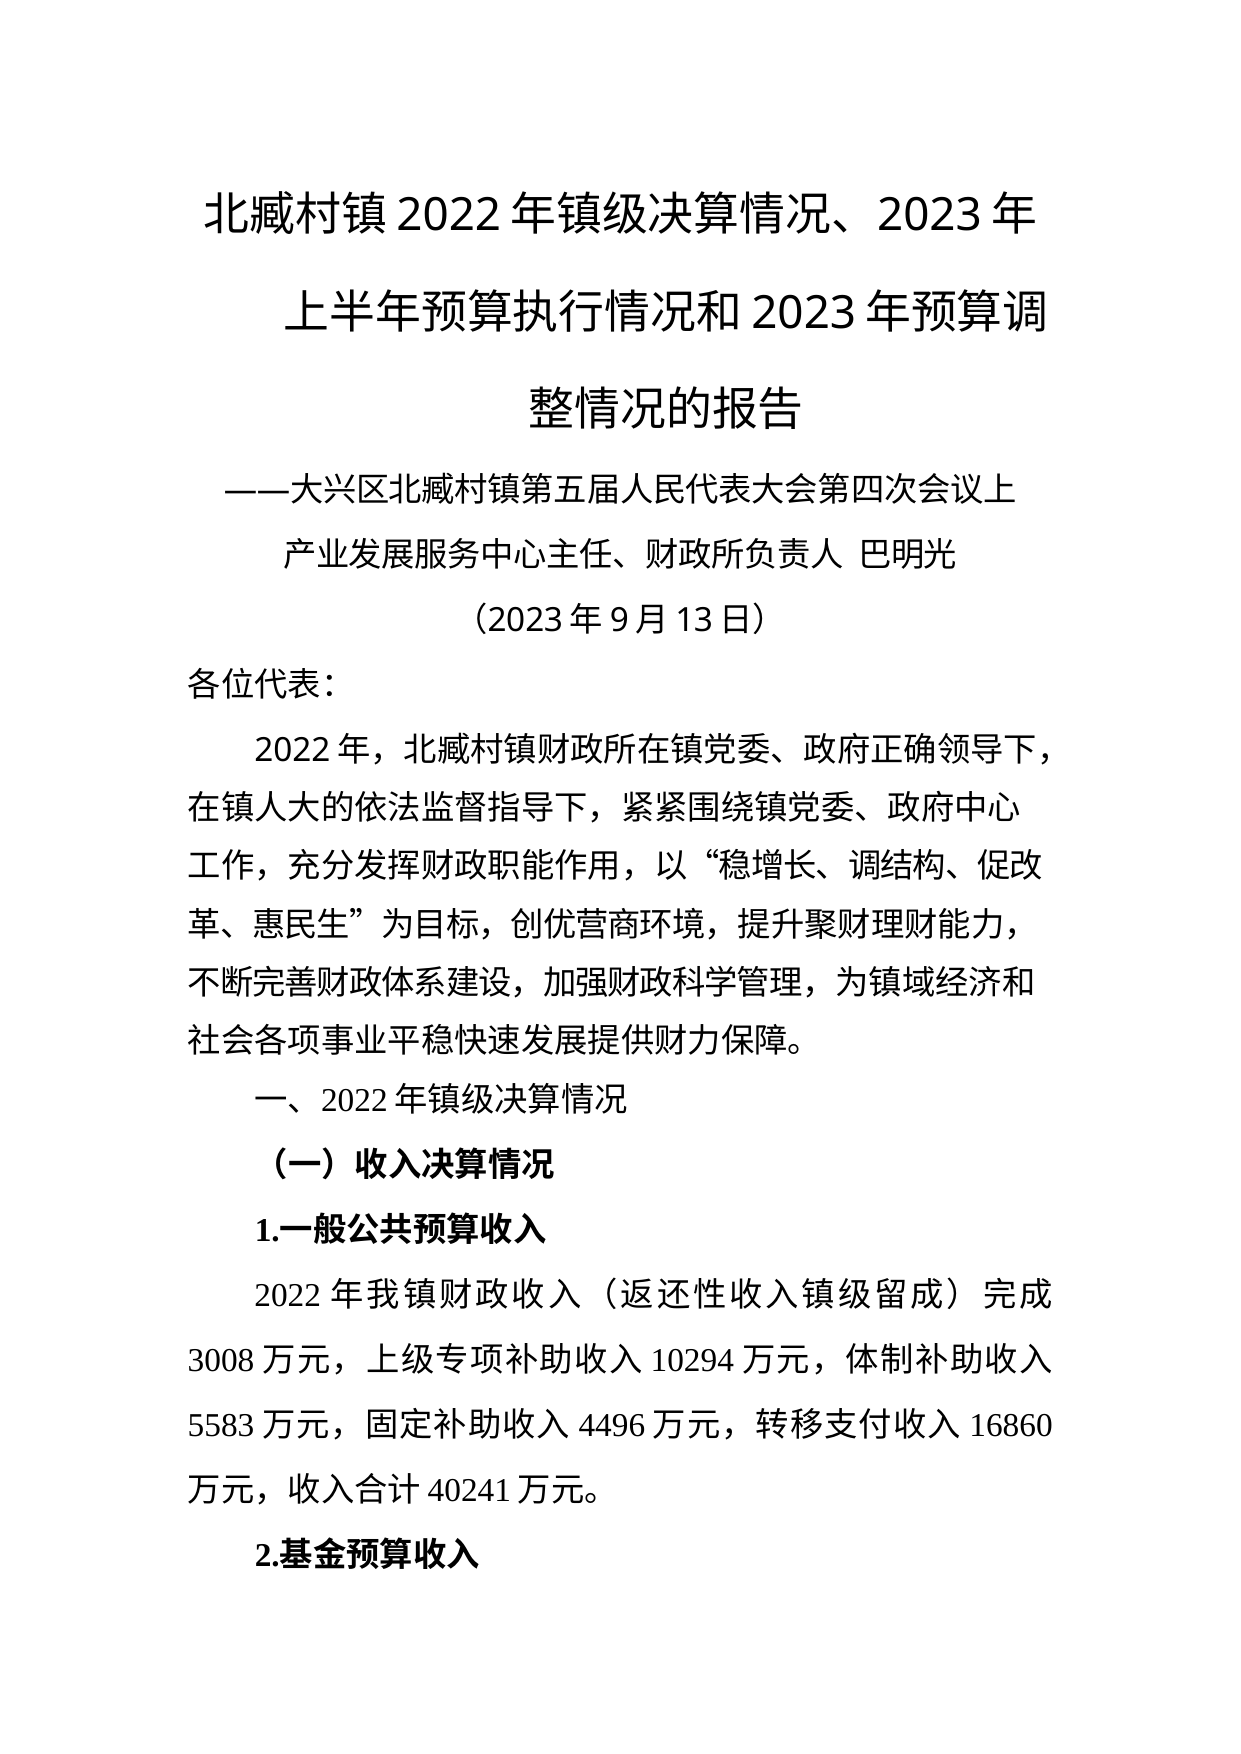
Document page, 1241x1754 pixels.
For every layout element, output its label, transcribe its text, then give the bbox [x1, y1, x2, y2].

text 2022年我镇财政收入（返还性收入镇级留成）完成3008万元，上级专项补助收入10294万元，体制补助收入5583万元，固定补助收入4496万元，转移支付收入16860万元，收入合计40241万元。 [187, 1259, 1053, 1519]
text 2.基金预算收入 [187, 1519, 1053, 1584]
text 1.一般公共预算收入 [187, 1194, 1053, 1259]
text 一、2022年镇级决算情况 [187, 1064, 1053, 1129]
text （一）收入决算情况 [187, 1129, 1053, 1194]
text 北臧村镇2022年镇级决算情况、2023年上半年预算执行情况和2023年预算调整情况的报告 [187, 162, 1053, 454]
text 2022年，北臧村镇财政所在镇党委、政府正确领导下，在镇人大的依法监督指导下，紧紧围绕镇党委、政府中心工作，充分发挥财政职能作用，以“稳增长、调结构、促改革、惠民生”为目标，创优营商环境，提升聚财理财能力，不断完善财政体系建设，加强财政科学管理，为镇域经济和社会各项事业平稳快速发展提供财力保障。 [187, 714, 1053, 1064]
text 各位代表： [187, 649, 1053, 714]
text 产业发展服务中心主任、财政所负责人 巴明光 [187, 519, 1053, 584]
text ——大兴区北臧村镇第五届人民代表大会第四次会议上 [187, 454, 1053, 519]
text （2023年9月13日） [187, 584, 1053, 649]
